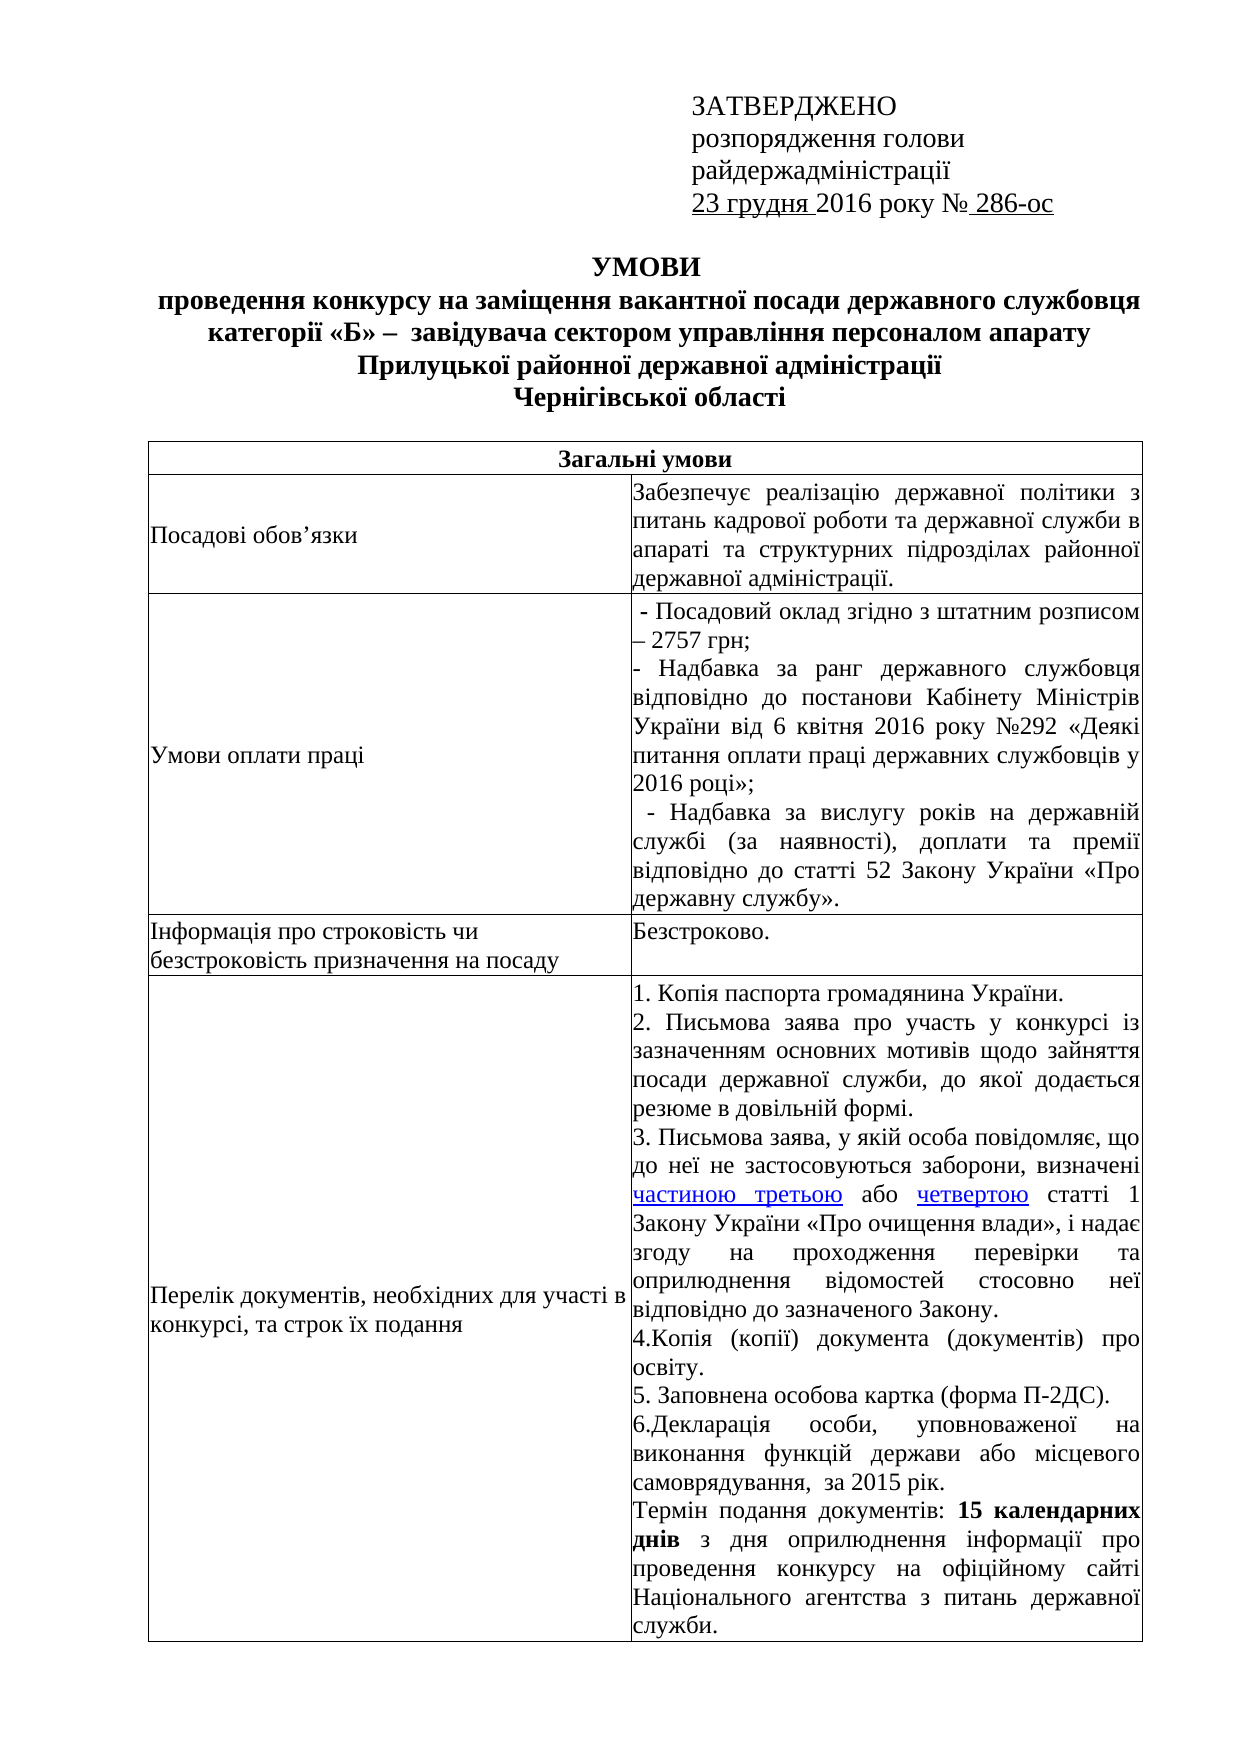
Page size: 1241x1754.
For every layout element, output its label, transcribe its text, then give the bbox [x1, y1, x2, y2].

table_cell Перелік документів, необхідних для участі в конкурсі, та строк їх подання [149, 976, 631, 1641]
table_cell Умови оплати праці [149, 594, 631, 914]
table_cell Посадові обов’язки [149, 475, 631, 593]
table_cell 1. Копія паспорта громадянина України. 2. Письмова заява про участь у конкурсі із зазначенням основних мотивів щодо зайняття посади державної служби, до якої додається резюме в довільній формі. 3. Письмова заява, у якій особа повідомляє, що до неї не застосовуються заборони, визначені частиною третьою або четвертою статті 1 Закону України «Про очищення влади», і надає згоду на проходження перевірки та оприлюднення відомостей стосовно неї відповідно до зазначеного Закону. 4.Копія (копії) документа (документів) про освіту. 5. Заповнена особова картка (форма П-2ДС). 6.Декларація особи, уповноваженої на виконання функцій держави або місцевого самоврядування, за 2015 рік. Термін подання документів: 15 календарних днів з дня оприлюднення інформації про проведення конкурсу на офіційному сайті Національного агентства з питань державної служби. [632, 976, 1142, 1641]
text Чернігівської області [148, 380, 1152, 412]
text розпорядження голови [691, 121, 1152, 153]
text УМОВИ проведення конкурсу на заміщення вакантної посади державного службовця категорії «Б» – завідувача сектором управління персоналом апарату Прилуцької районної державної адміністрації [148, 251, 1152, 380]
text райдержадміністрації [691, 153, 1152, 186]
text 23 грудня 2016 року № 286-ос [691, 186, 1152, 218]
table_cell Інформація про строковість чи безстроковість призначення на посаду [149, 915, 631, 975]
text ЗАТВЕРДЖЕНО [691, 88, 1152, 121]
table_cell - Посадовий оклад згідно з штатним розписом – 2757 грн; - Надбавка за ранг державного службовця відповідно до постанови Кабінету Міністрів України від 6 квітня 2016 року №292 «Деякі питання оплати праці державних службовців у 2016 році»; - Надбавка за вислугу років на державній службі (за наявності), доплати та премії відповідно до статті 52 Закону України «Про державну службу». [632, 594, 1142, 914]
table_header Загальні умови [149, 442, 1142, 474]
table_cell Безстроково. [632, 915, 1142, 975]
